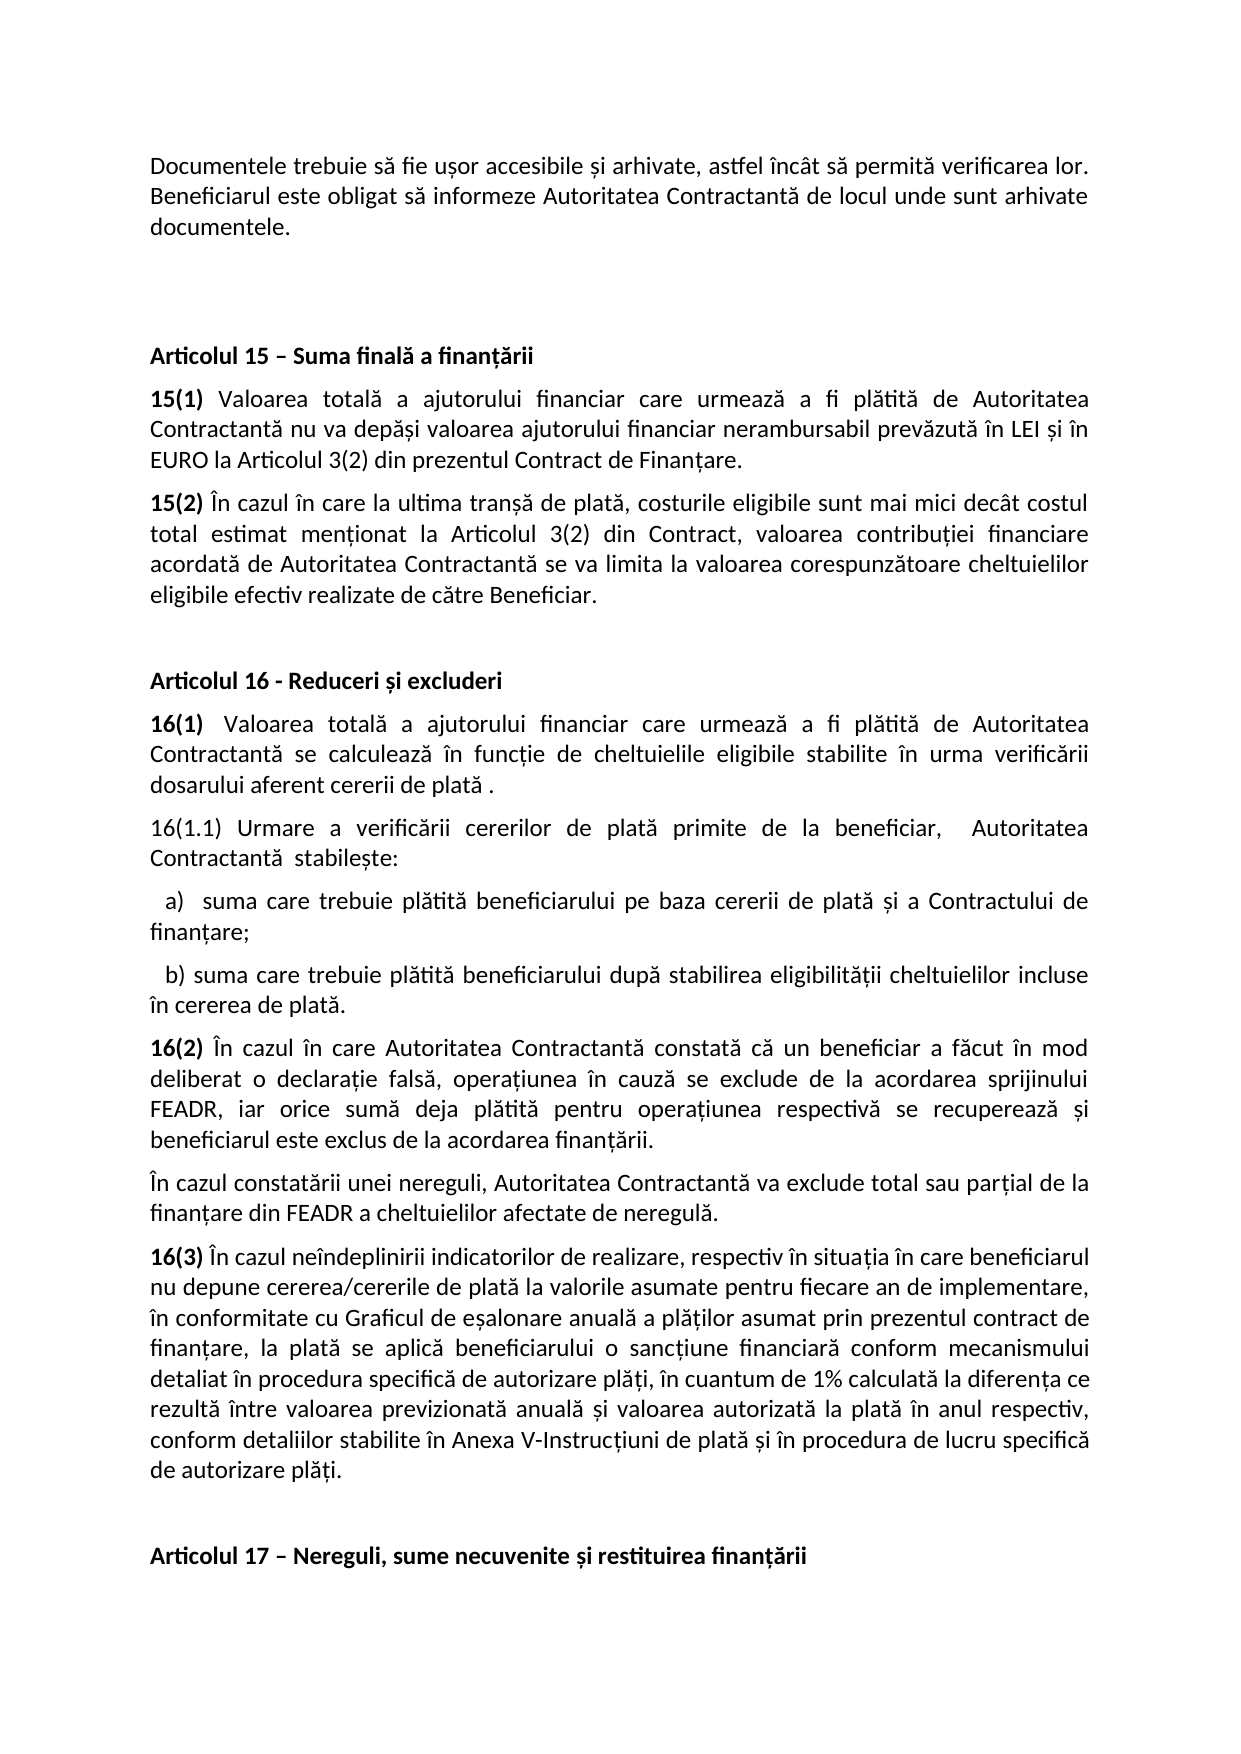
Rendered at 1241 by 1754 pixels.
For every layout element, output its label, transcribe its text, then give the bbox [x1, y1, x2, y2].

text 15(1) Valoarea totală a ajutorului financiar care urmează a fi plătită de Autoritatea Contractantă nu va depăşi valoarea ajutorului financiar nerambursabil prevăzută în LEI şi în EURO la Articolul 3(2) din prezentul Contract de Finanțare. [150, 383, 1090, 475]
text 16(1) Valoarea totală a ajutorului financiar care urmează a fi plătită de Autoritatea Contractantă se calculează în funcţie de cheltuielile eligibile stabilite în urma verificării dosarului aferent cererii de plată . [150, 708, 1090, 799]
text Articolul 17 – Nereguli, sume necuvenite şi restituirea finanţării [150, 1540, 1090, 1571]
text a) suma care trebuie plătită beneficiarului pe baza cererii de plată şi a Contractului de finanțare; [150, 885, 1090, 946]
text 16(1.1) Urmare a verificării cererilor de plată primite de la beneficiar, Autoritatea Contractantă stabileşte: [150, 812, 1090, 873]
text 15(2) În cazul în care la ultima tranşă de plată, costurile eligibile sunt mai mici decât costul total estimat menţionat la Articolul 3(2) din Contract, valoarea contribuţiei financiare acordată de Autoritatea Contractantă se va limita la valoarea corespunzătoare cheltuielilor eligibile efectiv realizate de către Beneficiar. [150, 487, 1090, 609]
text b) suma care trebuie plătită beneficiarului după stabilirea eligibilităţii cheltuielilor incluse în cererea de plată. [150, 959, 1090, 1020]
text 16(3) În cazul neîndeplinirii indicatorilor de realizare, respectiv în situația în care beneficiarul nu depune cererea/cererile de plată la valorile asumate pentru fiecare an de implementare, în conformitate cu Graficul de eșalonare anuală a plăților asumat prin prezentul contract de finanțare, la plată se aplică beneficiarului o sancțiune financiară conform mecanismului detaliat în procedura specifică de autorizare plăți, în cuantum de 1% calculată la diferența ce rezultă între valoarea previzionată anuală și valoarea autorizată la plată în anul respectiv, conform detaliilor stabilite în Anexa V-Instrucțiuni de plată și în procedura de lucru specifică de autorizare plăți. [150, 1241, 1090, 1485]
text Articolul 15 – Suma finală a finanţării [150, 340, 1090, 371]
text În cazul constatării unei nereguli, Autoritatea Contractantă va exclude total sau parțial de la finanțare din FEADR a cheltuielilor afectate de neregulă. [150, 1167, 1090, 1228]
text Documentele trebuie să fie uşor accesibile şi arhivate, astfel încât să permită verificarea lor. Beneficiarul este obligat să informeze Autoritatea Contractantă de locul unde sunt arhivate documentele. [150, 150, 1090, 242]
text Articolul 16 - Reduceri şi excluderi [150, 665, 1090, 695]
text 16(2) În cazul în care Autoritatea Contractantă constată că un beneficiar a făcut în mod deliberat o declaraţie falsă, operaţiunea în cauză se exclude de la acordarea sprijinului FEADR, iar orice sumă deja plătită pentru operaţiunea respectivă se recuperează şi beneficiarul este exclus de la acordarea finanțării. [150, 1032, 1090, 1154]
